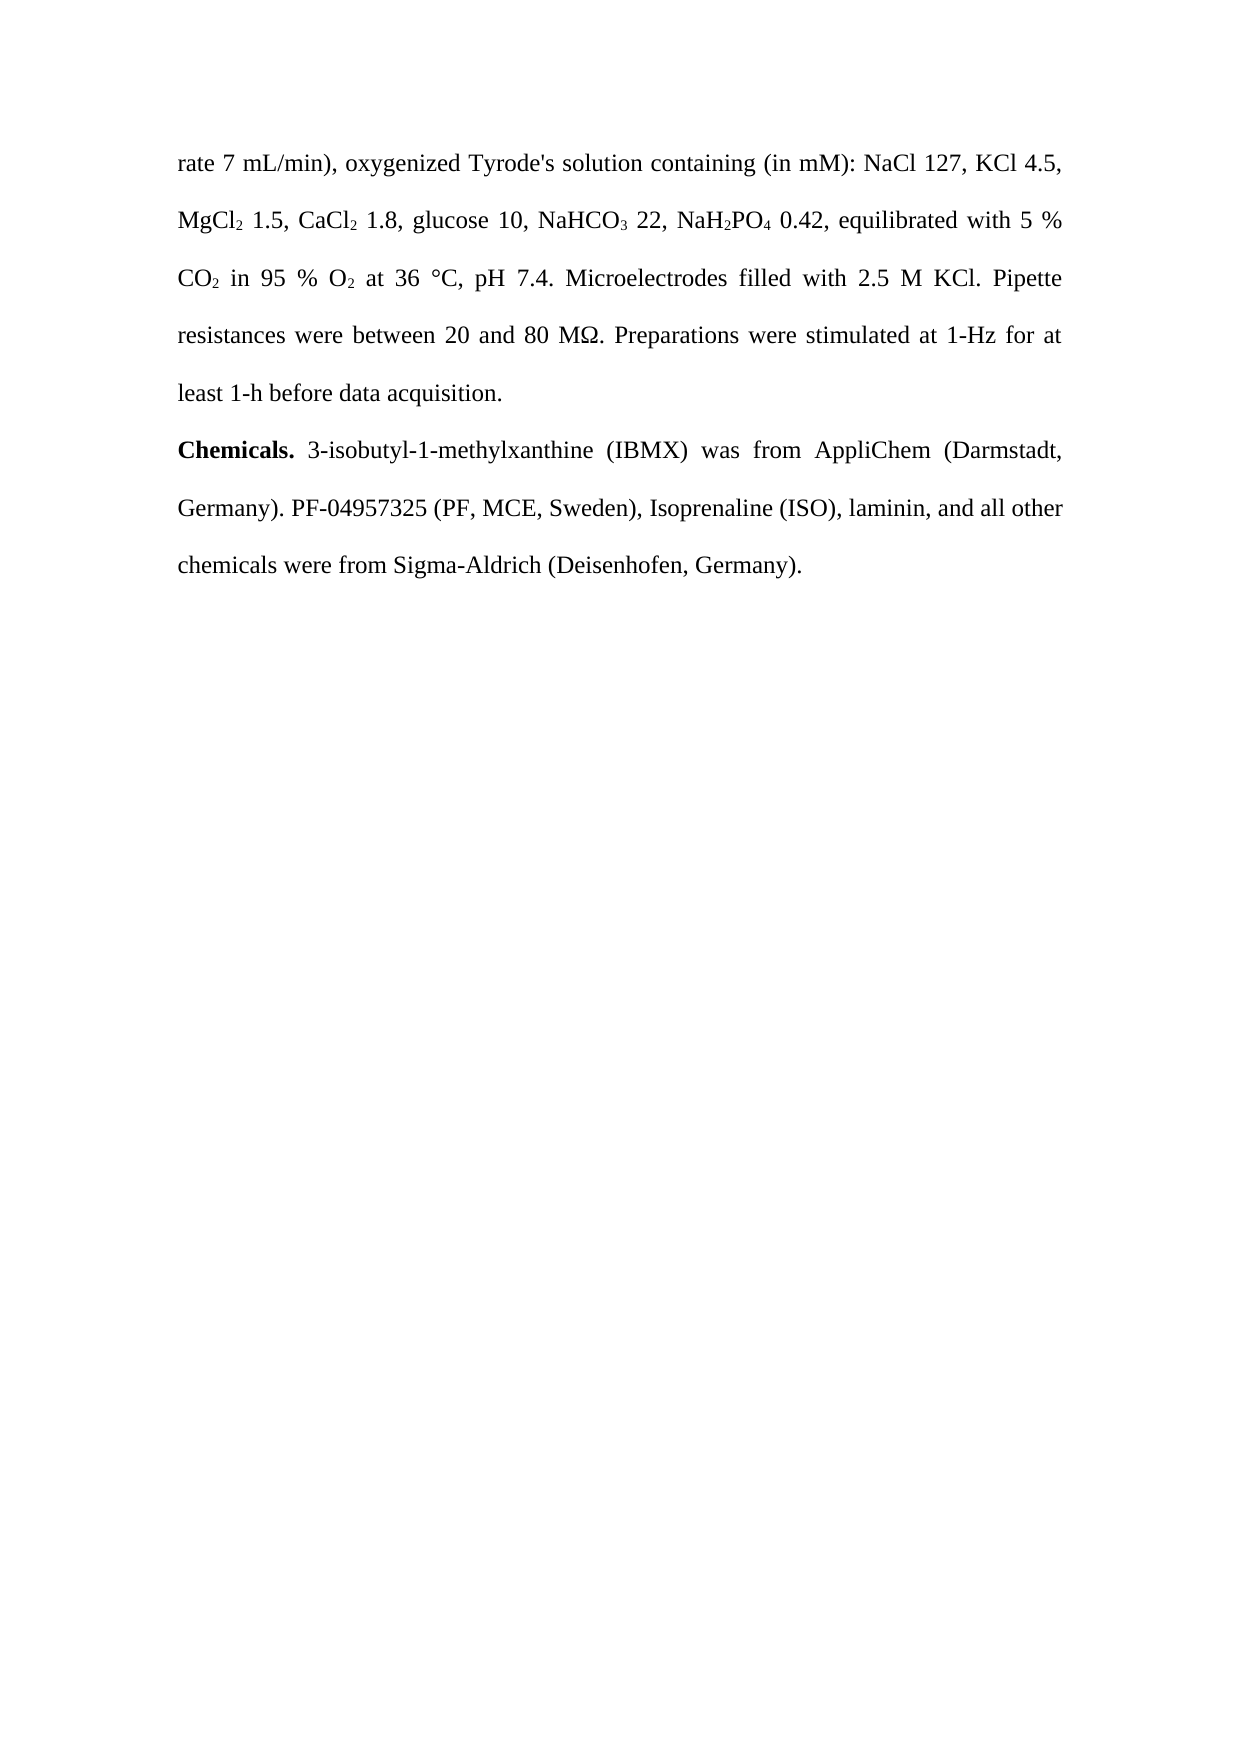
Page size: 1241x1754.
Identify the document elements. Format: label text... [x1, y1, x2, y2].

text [177, 148, 1063, 406]
text Chemicals. 3-isobutyl-1-methylxanthine (IBMX) was from AppliChem (Darmstadt, Germany). PF-04957325 (PF, MCE, Sweden), Isoprenaline (ISO), laminin, and all other chemicals were from Sigma-Aldrich (Deisenhofen, Germany). [177, 435, 1063, 579]
